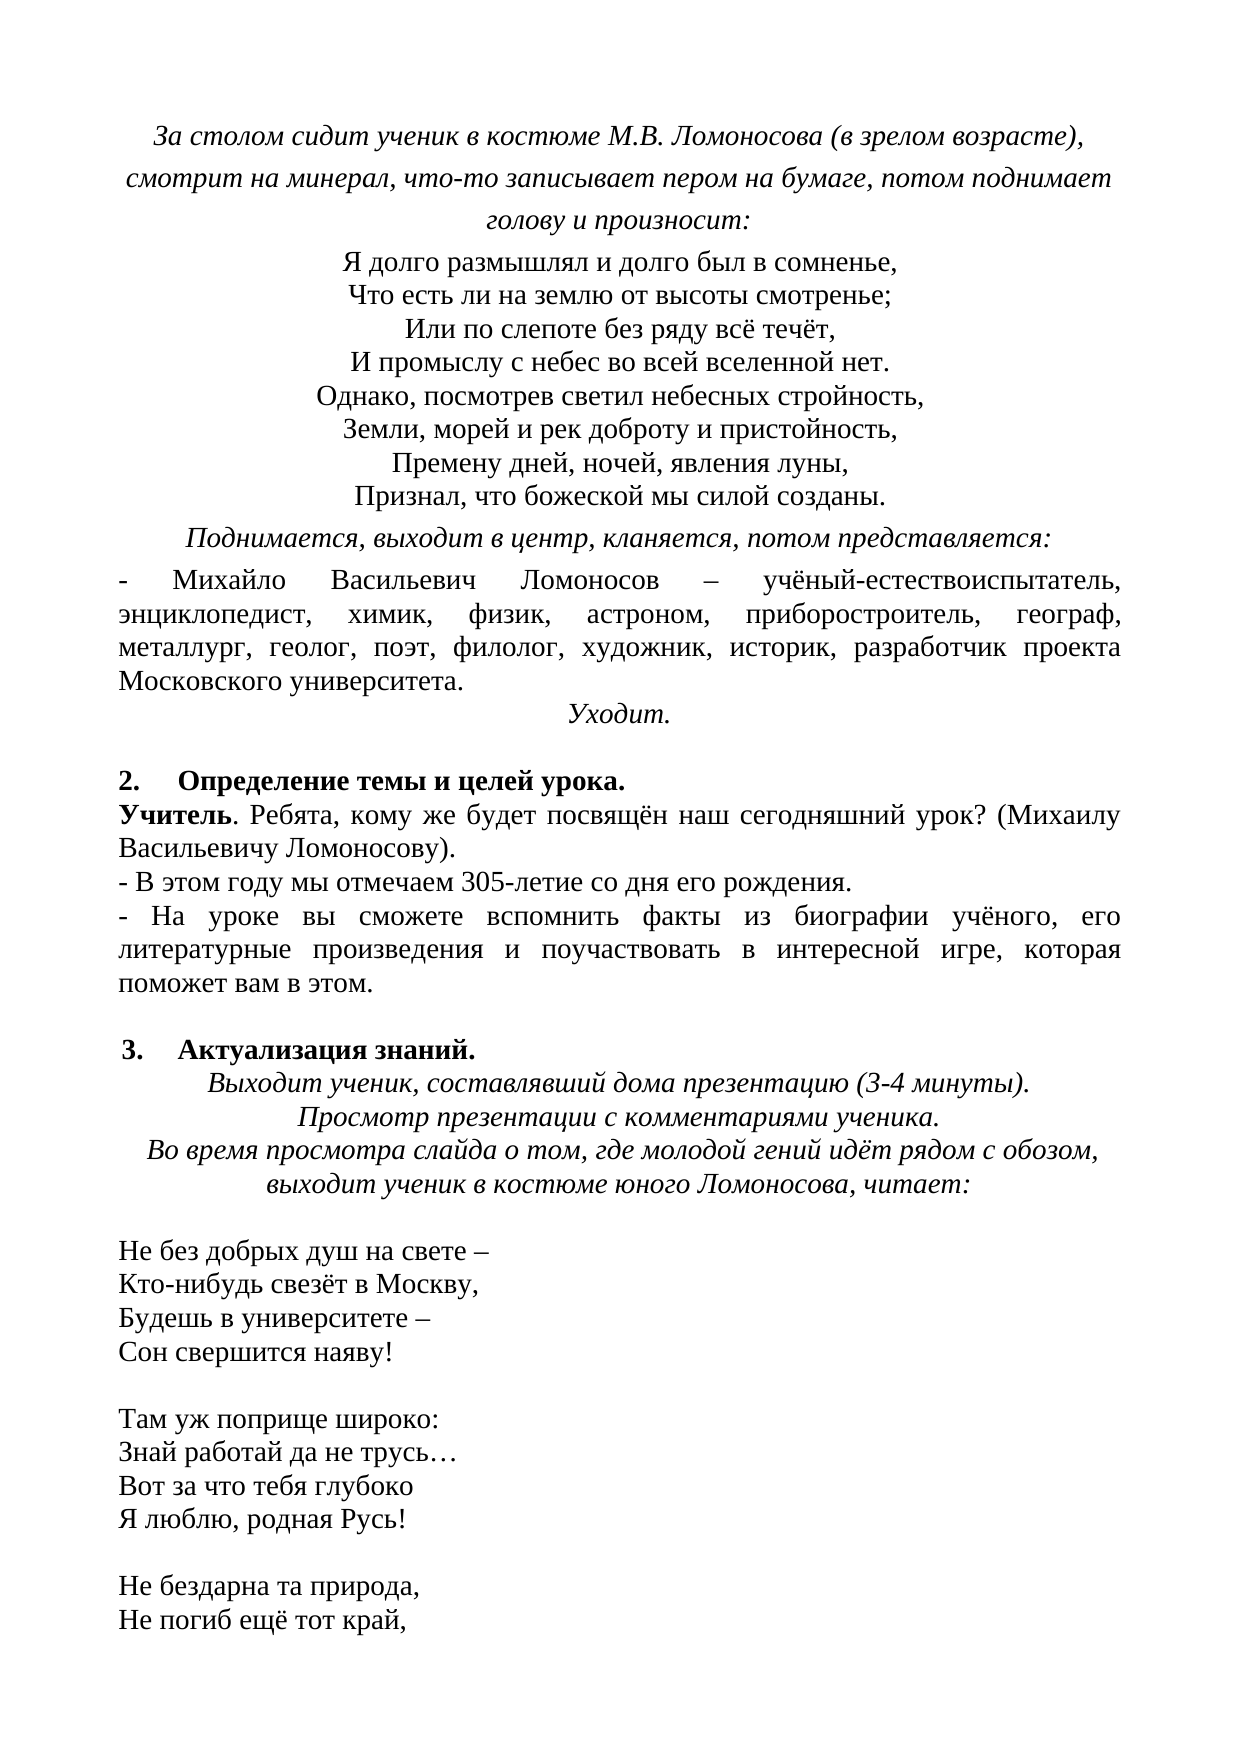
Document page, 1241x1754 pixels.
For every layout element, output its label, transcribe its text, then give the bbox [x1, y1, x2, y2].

list Определение темы и целей урока. [118, 763, 1122, 797]
list Во время просмотра слайда о том, где молодой гений идёт рядом с обозом, выходит ученик в костюме юного Ломоносова, читает: [118, 1132, 1122, 1199]
list Или по слепоте без ряду всё течёт, [118, 311, 1122, 344]
list Вот за что тебя глубоко [118, 1468, 1122, 1501]
list Не без добрых душ на свете – [118, 1233, 1122, 1267]
list За столом сидит ученик в костюме М.В. Ломоносова (в зрелом возрасте), смотрит на минерал, что-то записывает пером на бумаге, потом поднимает голову и произносит: [118, 118, 1122, 235]
list Просмотр презентации с комментариями ученика. [118, 1099, 1122, 1132]
list Уходит. [118, 696, 1122, 730]
list Я люблю, родная Русь! [118, 1501, 1122, 1535]
list Не погиб ещё тот край, [118, 1602, 1122, 1636]
list Поднимается, выходит в центр, кланяется, потом представляется: [118, 520, 1122, 554]
list Сон свершится наяву! [118, 1334, 1122, 1367]
list И промыслу с небес во всей вселенной нет. [118, 344, 1122, 378]
list Учитель. Ребята, кому же будет посвящён наш сегодняшний урок? (Михаилу Васильевичу Ломоносову). [118, 797, 1122, 864]
list Земли, морей и рек доброту и пристойность, [118, 411, 1122, 445]
list Однако, посмотрев светил небесных стройность, [118, 378, 1122, 411]
list Не бездарна та природа, [118, 1568, 1122, 1602]
list - Михайло Васильевич Ломоносов – учёный-естествоиспытатель, энциклопедист, химик, физик, астроном, приборостроитель, географ, металлург, геолог, поэт, филолог, художник, историк, разработчик проекта Московского университета. [118, 562, 1122, 696]
list Актуализация знаний. [118, 1032, 1122, 1065]
list Что есть ли на землю от высоты смотренье; [118, 277, 1122, 311]
list Признал, что божеской мы силой созданы. [118, 478, 1122, 512]
list Кто-нибудь свезёт в Москву, [118, 1267, 1122, 1300]
list Там уж поприще широко: [118, 1401, 1122, 1434]
list Я долго размышлял и долго был в сомненье, [118, 244, 1122, 277]
list Выходит ученик, составлявший дома презентацию (3-4 минуты). [118, 1065, 1122, 1099]
list Будешь в университете – [118, 1300, 1122, 1334]
list - На уроке вы сможете вспомнить факты из биографии учёного, его литературные произведения и поучаствовать в интересной игре, которая поможет вам в этом. [118, 898, 1122, 998]
list Знай работай да не трусь… [118, 1434, 1122, 1468]
list Премену дней, ночей, явления луны, [118, 445, 1122, 478]
list - В этом году мы отмечаем 305-летие со дня его рождения. [118, 864, 1122, 898]
